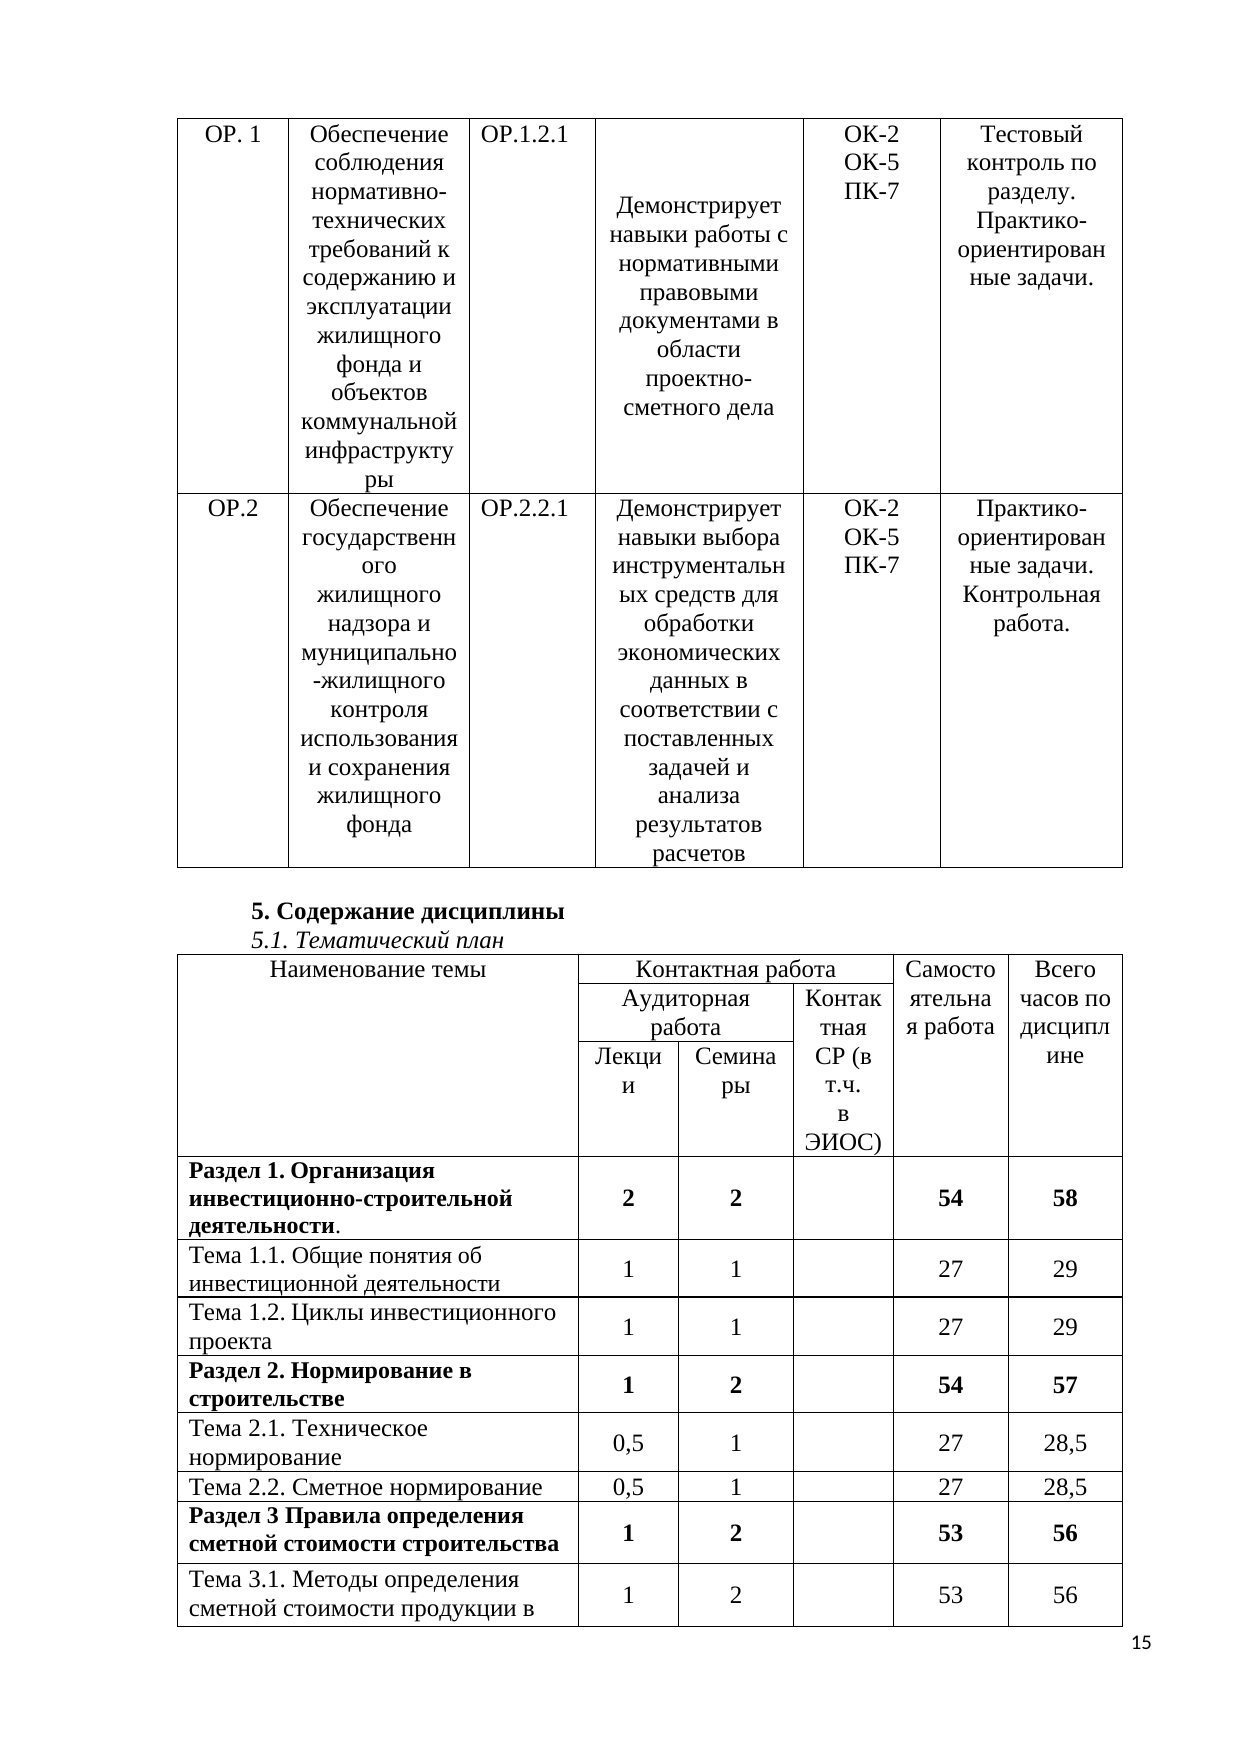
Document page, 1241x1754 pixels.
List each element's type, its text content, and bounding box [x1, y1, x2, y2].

table_header Контактная работа [579, 955, 893, 983]
table_cell 1 [579, 1356, 678, 1412]
table_cell Демонстрирует навыки работы с нормативными правовыми документами в области проектно-сметного дела [596, 119, 803, 492]
table_cell 57 [1009, 1356, 1122, 1412]
table_cell [794, 1356, 893, 1412]
table_cell Обеспечение соблюдения нормативно-технических требований к содержанию и эксплуатации жилищного фонда и объектов коммунальной инфраструктуры [289, 119, 469, 492]
table_cell 29 [1009, 1298, 1122, 1355]
table_cell 2 [679, 1564, 793, 1626]
table_cell ОР. 1 [178, 119, 288, 492]
table_header Самостоятельная работа [894, 955, 1008, 1156]
table_cell Лекции [579, 1042, 678, 1156]
table_cell 28,5 [1009, 1472, 1122, 1501]
table_cell 2 [579, 1157, 678, 1239]
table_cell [178, 1564, 578, 1626]
table_cell 56 [1009, 1564, 1122, 1626]
table_cell Практико-ориентированные задачи. Контрольная работа. [941, 494, 1122, 867]
table_cell 0,5 [579, 1472, 678, 1501]
table_cell [794, 1413, 893, 1471]
table_cell 54 [894, 1157, 1008, 1239]
table_cell ОК-2 ОК-5 ПК-7 [804, 119, 940, 492]
table_cell 27 [894, 1413, 1008, 1471]
table_cell 28,5 [1009, 1413, 1122, 1471]
table_cell Тема 2.2. Сметное нормирование [178, 1472, 578, 1501]
table_cell 54 [894, 1356, 1008, 1412]
table_cell Обеспечение государственного жилищного надзора и муниципально-жилищного контроля использования и сохранения жилищного фонда [289, 494, 469, 867]
table_cell ОК-2 ОК-5 ПК-7 [804, 494, 940, 867]
table_header Наименование темы [178, 955, 578, 1156]
table_cell Раздел 3 Правила определения сметной стоимости строительства [178, 1502, 578, 1563]
table_cell ОР.1.2.1 [470, 119, 595, 492]
table_cell 29 [1009, 1240, 1122, 1296]
table_cell 27 [894, 1240, 1008, 1296]
table_cell Контактная СР (в т.ч. в ЭИОС) [794, 984, 893, 1156]
table_cell 1 [679, 1472, 793, 1501]
table_cell 58 [1009, 1157, 1122, 1239]
text 5.1. Тематический план [177, 925, 1152, 953]
table_cell Демонстрирует навыки выбора инструментальных средств для обработки экономических данных в соответствии с поставленных задачей и анализа результатов расчетов [596, 494, 803, 867]
table_cell Раздел 2. Нормирование в строительстве [178, 1356, 578, 1412]
table_cell 1 [679, 1240, 793, 1296]
table_cell 1 [579, 1240, 678, 1296]
table_cell 53 [894, 1502, 1008, 1563]
table_cell 27 [894, 1472, 1008, 1501]
table_cell Семинары [679, 1042, 793, 1156]
table_cell Тема 1.1. Общие понятия об инвестиционной деятельности [178, 1240, 578, 1296]
table_cell 2 [679, 1502, 793, 1563]
table_cell ОР.2.2.1 [470, 494, 595, 867]
table_cell 1 [679, 1413, 793, 1471]
table_header Всего часов по дисциплине [1009, 955, 1122, 1156]
table_cell [794, 1240, 893, 1296]
table_cell [794, 1472, 893, 1501]
table_cell 56 [1009, 1502, 1122, 1563]
table_cell ОР.2 [178, 494, 288, 867]
table_cell 53 [894, 1564, 1008, 1626]
table_cell 1 [579, 1564, 678, 1626]
table_cell [794, 1564, 893, 1626]
text 5. Содержание дисциплины [177, 896, 1152, 925]
table_cell 27 [894, 1298, 1008, 1355]
table_cell Раздел 1. Организация инвестиционно-строительной деятельности. [178, 1157, 578, 1239]
table_cell Тема 1.2. Циклы инвестиционного проекта [178, 1298, 578, 1355]
table_cell Аудиторная работа [579, 984, 793, 1041]
table_cell 1 [679, 1298, 793, 1355]
table_cell [794, 1157, 893, 1239]
table_cell 2 [679, 1157, 793, 1239]
table_cell Тестовый контроль по разделу. Практико-ориентированные задачи. [941, 119, 1122, 492]
table_cell 0,5 [579, 1413, 678, 1471]
table_cell Тема 2.1. Техническое нормирование [178, 1413, 578, 1471]
table_cell 1 [579, 1502, 678, 1563]
table_cell [794, 1502, 893, 1563]
table_cell 1 [579, 1298, 678, 1355]
table_cell [794, 1298, 893, 1355]
table_cell 2 [679, 1356, 793, 1412]
